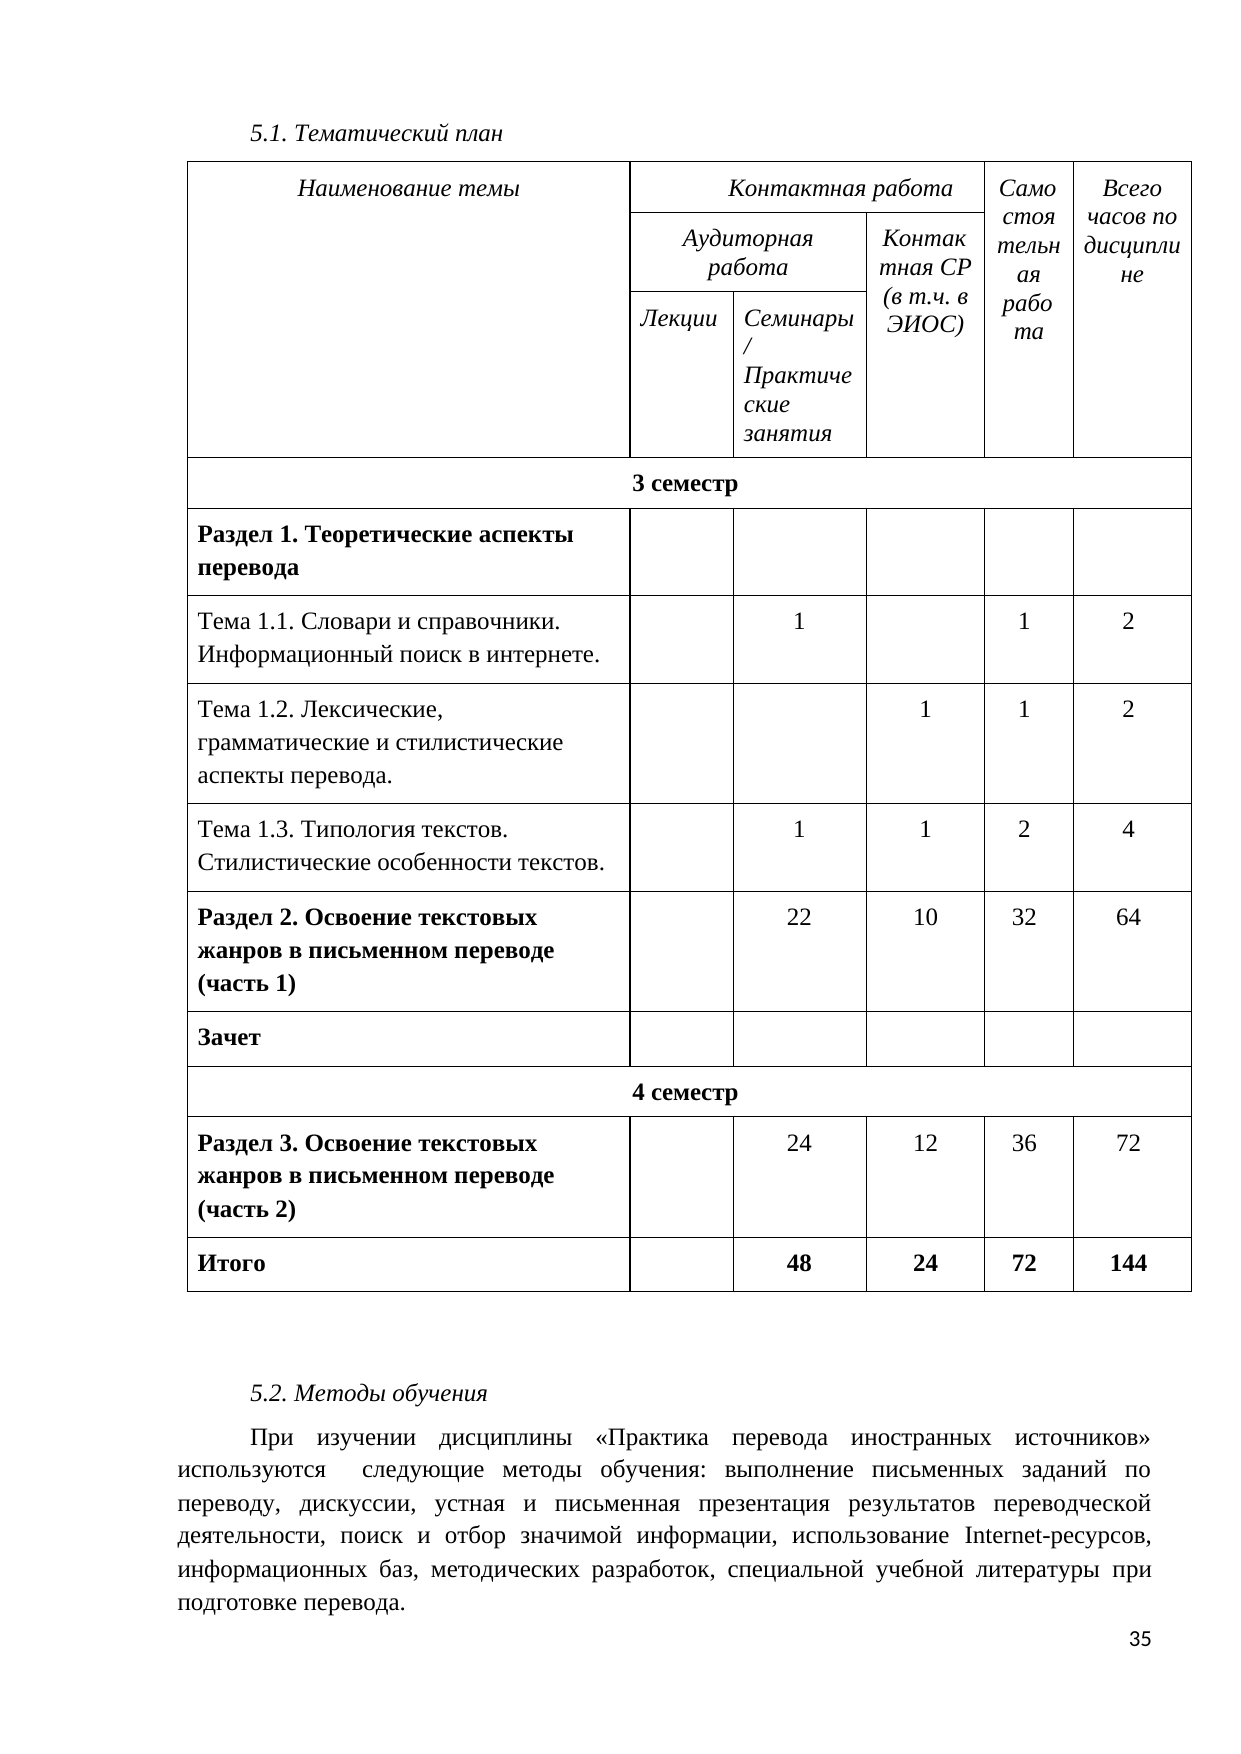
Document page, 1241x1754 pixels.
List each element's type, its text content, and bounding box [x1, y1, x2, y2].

table_cell Тема 1.3. Типология текстов. Стилистические особенности текстов. [188, 804, 629, 891]
table_cell 4 [1074, 804, 1191, 891]
table_header Всего часов по дисциплине [1074, 162, 1191, 457]
text При изучении дисциплины «Практика перевода иностранных источников» используются следующие методы обучения: выполнение письменных заданий по переводу, дискуссии, устная и письменная презентация результатов переводческой деятельности, поиск и отбор значимой информации, использование Internet-ресурсов, информационных баз, методических разработок, специальной учебной литературы при подготовке перевода. [177, 1422, 1152, 1615]
table_cell 22 [734, 892, 866, 1011]
table_header Наименование темы [188, 162, 629, 457]
table_cell [631, 596, 733, 682]
table_cell Зачет [188, 1012, 629, 1066]
table_cell 1 [867, 804, 984, 891]
table_cell 2 [985, 804, 1073, 891]
table_cell [867, 596, 984, 682]
table_cell [867, 509, 984, 595]
table_cell [867, 1012, 984, 1066]
table_cell Тема 1.1. Словари и справочники. Информационный поиск в интернете. [188, 596, 629, 682]
table_cell [985, 1012, 1073, 1066]
table_cell 24 [867, 1238, 984, 1291]
table_cell 1 [734, 804, 866, 891]
table_cell Раздел 2. Освоение текстовых жанров в письменном переводе (часть 1) [188, 892, 629, 1011]
table_cell 72 [1074, 1117, 1191, 1237]
text 5.1. Тематический план [177, 118, 1152, 147]
table_cell 3 семестр [188, 458, 1191, 507]
table_cell [985, 509, 1073, 595]
table_cell [631, 1012, 733, 1066]
table_cell 12 [867, 1117, 984, 1237]
table_header Самостоятельная работа [985, 162, 1073, 457]
table_cell 36 [985, 1117, 1073, 1237]
table_cell Контактная СР (в т.ч. в ЭИОС) [867, 213, 984, 457]
table_cell 10 [867, 892, 984, 1011]
table_cell 2 [1074, 596, 1191, 682]
table_cell 144 [1074, 1238, 1191, 1291]
table_cell Итого [188, 1238, 629, 1291]
table_cell Раздел 3. Освоение текстовых жанров в письменном переводе (часть 2) [188, 1117, 629, 1237]
table_cell 24 [734, 1117, 866, 1237]
table_cell [631, 1117, 733, 1237]
table_cell [631, 804, 733, 891]
table_cell [631, 892, 733, 1011]
table_cell Тема 1.2. Лексические, грамматические и стилистические аспекты перевода. [188, 684, 629, 803]
text 5.2. Методы обучения [177, 1378, 1152, 1407]
table_cell 48 [734, 1238, 866, 1291]
table_cell 64 [1074, 892, 1191, 1011]
table_cell [631, 1238, 733, 1291]
table_cell 72 [985, 1238, 1073, 1291]
table_cell 32 [985, 892, 1073, 1011]
table_cell 1 [985, 596, 1073, 682]
table_cell Раздел 1. Теоретические аспекты перевода [188, 509, 629, 595]
table_cell [1074, 509, 1191, 595]
table_cell 2 [1074, 684, 1191, 803]
table_cell 1 [985, 684, 1073, 803]
table_header Контактная работа [631, 162, 984, 212]
table_cell 1 [734, 596, 866, 682]
table_cell [1074, 1012, 1191, 1066]
table_cell Лекции [631, 292, 733, 457]
table_cell 1 [867, 684, 984, 803]
table_cell [631, 509, 733, 595]
table_cell [734, 1012, 866, 1066]
table_cell Аудиторная работа [631, 213, 866, 291]
table_cell 4 семестр [188, 1067, 1191, 1116]
table_cell [631, 684, 733, 803]
table_cell [734, 509, 866, 595]
table_cell [734, 684, 866, 803]
table_cell Семинары / Практические занятия [734, 292, 866, 457]
